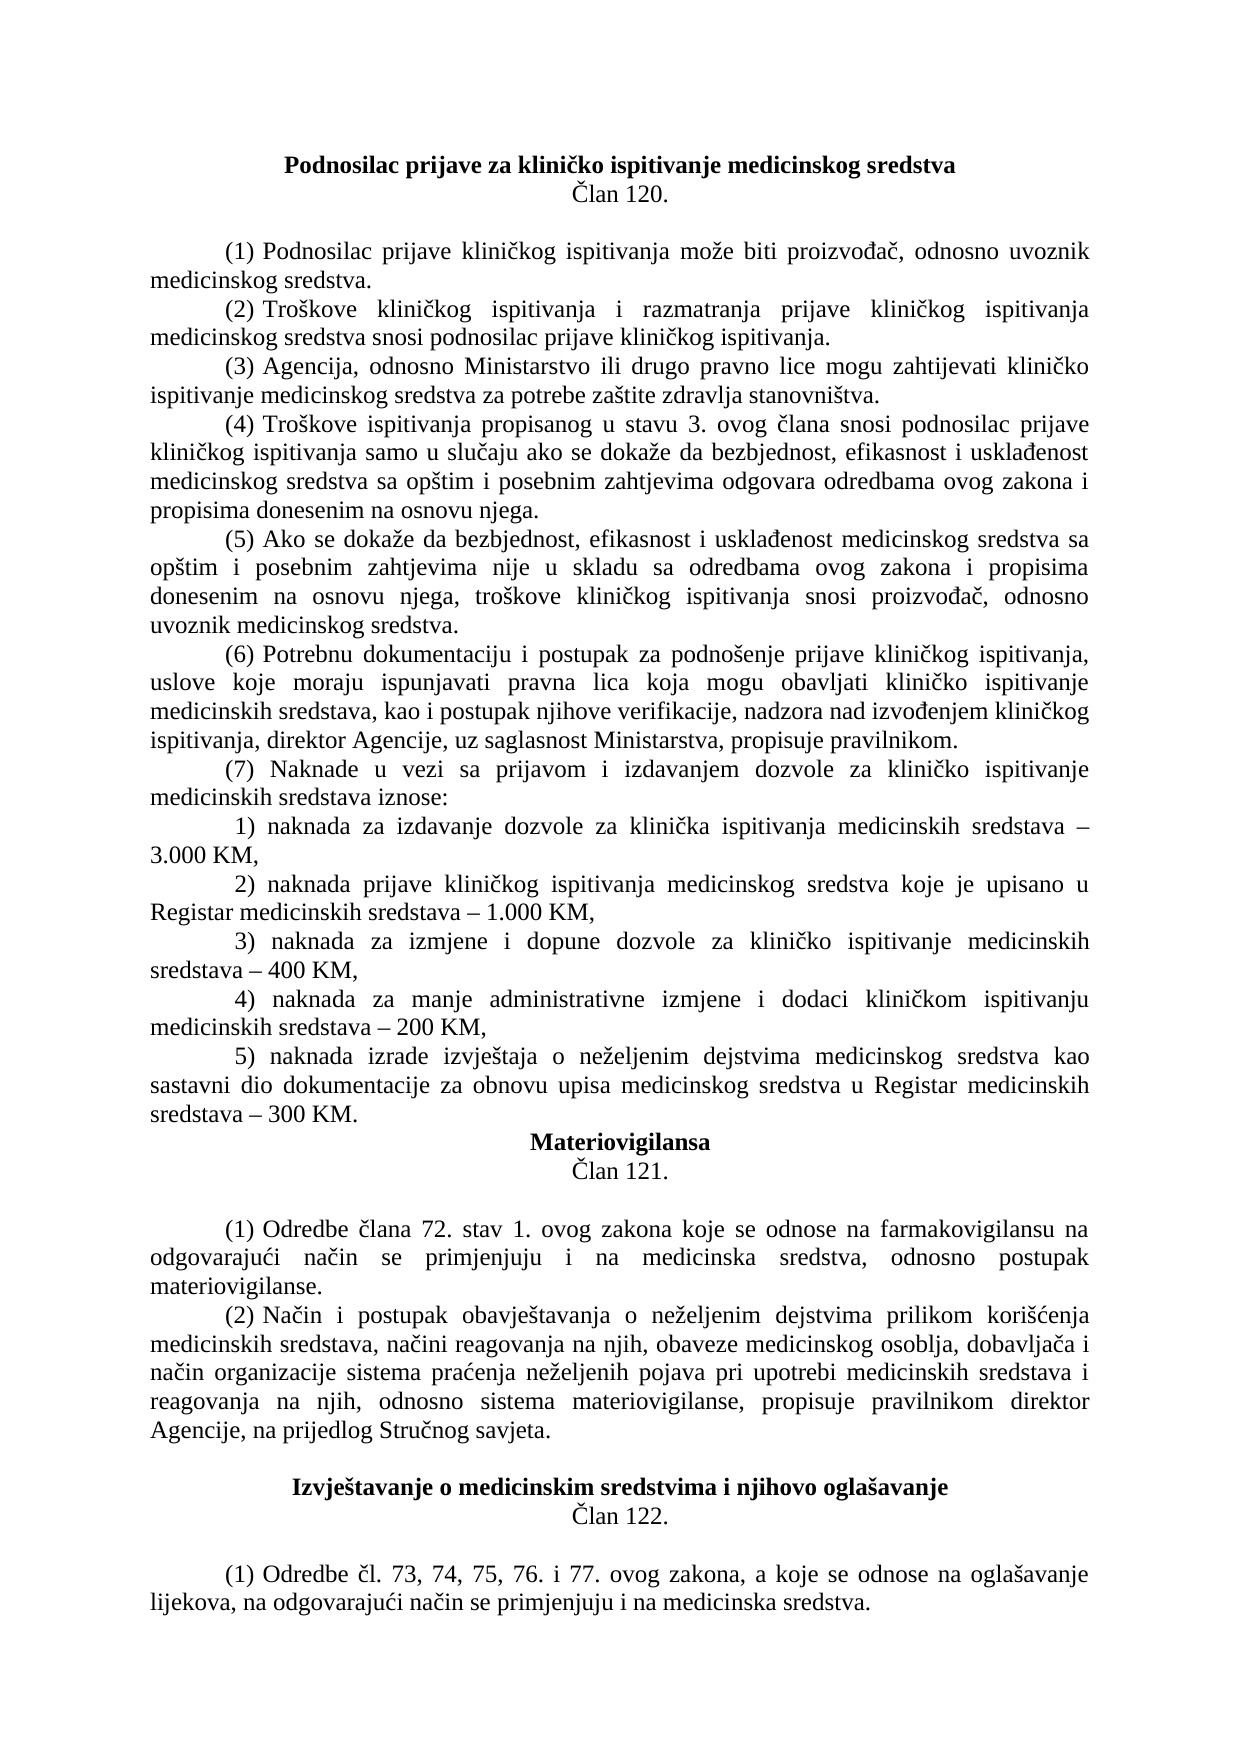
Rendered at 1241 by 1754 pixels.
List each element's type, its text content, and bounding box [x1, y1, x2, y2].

text Član 120. [150, 179, 1090, 207]
text Član 121. [150, 1156, 1090, 1185]
text (6) Potrebnu dokumentaciju i postupak za podnošenje prijave kliničkog ispitivanja, uslove koje moraju ispunjavati pravna lica koja mogu obavljati kliničko ispitivanje medicinskih sredstava, kao i postupak njihove verifikacije, nadzora nad izvođenjem kliničkog ispitivanja, direktor Agencije, uz saglasnost Ministarstva, propisuje pravilnikom. [150, 639, 1090, 754]
text 1) naknada za izdavanje dozvole za klinička ispitivanja medicinskih sredstava – 3.000 KM, [150, 811, 1090, 869]
text (1) Odredbe čl. 73, 74, 75, 76. i 77. ovog zakona, a koje se odnose na oglašavanje lijekova, na odgovarajući način se primjenjuju i na medicinska sredstva. [150, 1559, 1090, 1616]
text 5) naknada izrade izvještaja o neželjenim dejstvima medicinskog sredstva kao sastavni dio dokumentacije za obnovu upisa medicinskog sredstva u Registar medicinskih sredstava – 300 KM. [150, 1041, 1090, 1127]
text (2) Način i postupak obavještavanja o neželjenim dejstvima prilikom korišćenja medicinskih sredstava, načini reagovanja na njih, obaveze medicinskog osoblja, dobavljača i način organizacije sistema praćenja neželjenih pojava pri upotrebi medicinskih sredstava i reagovanja na njih, odnosno sistema materiovigilanse, propisuje pravilnikom direktor Agencije, na prijedlog Stručnog savjeta. [150, 1300, 1090, 1444]
text (5) Ako se dokaže da bezbjednost, efikasnost i usklađenost medicinskog sredstva sa opštim i posebnim zahtjevima nije u skladu sa odredbama ovog zakona i propisima donesenim na osnovu njega, troškove kliničkog ispitivanja snosi proizvođač, odnosno uvoznik medicinskog sredstva. [150, 524, 1090, 639]
text Materiovigilansa [150, 1127, 1090, 1156]
text (7) Naknade u vezi sa prijavom i izdavanjem dozvole za kliničko ispitivanje medicinskih sredstava iznose: [150, 754, 1090, 811]
text 4) naknada za manje administrativne izmjene i dodaci kliničkom ispitivanju medicinskih sredstava – 200 KM, [150, 984, 1090, 1041]
text 3) naknada za izmjene i dopune dozvole za kliničko ispitivanje medicinskih sredstava – 400 KM, [150, 926, 1090, 984]
text Podnosilac prijave za kliničko ispitivanje medicinskog sredstva [150, 150, 1090, 179]
text Član 122. [150, 1501, 1090, 1530]
text (4) Troškove ispitivanja propisanog u stavu 3. ovog člana snosi podnosilac prijave kliničkog ispitivanja samo u slučaju ako se dokaže da bezbjednost, efikasnost i usklađenost medicinskog sredstva sa opštim i posebnim zahtjevima odgovara odredbama ovog zakona i propisima donesenim na osnovu njega. [150, 409, 1090, 524]
text Izvještavanje o medicinskim sredstvima i njihovo oglašavanje [150, 1472, 1090, 1501]
text (2) Troškove kliničkog ispitivanja i razmatranja prijave kliničkog ispitivanja medicinskog sredstva snosi podnosilac prijave kliničkog ispitivanja. [150, 294, 1090, 351]
text 2) naknada prijave kliničkog ispitivanja medicinskog sredstva koje je upisano u Registar medicinskih sredstava – 1.000 KM, [150, 869, 1090, 926]
text (1) Odredbe člana 72. stav 1. ovog zakona koje se odnose na farmakovigilansu na odgovarajući način se primjenjuju i na medicinska sredstva, odnosno postupak materiovigilanse. [150, 1214, 1090, 1300]
text (1) Podnosilac prijave kliničkog ispitivanja može biti proizvođač, odnosno uvoznik medicinskog sredstva. [150, 236, 1090, 294]
text (3) Agencija, odnosno Ministarstvo ili drugo pravno lice mogu zahtijevati kliničko ispitivanje medicinskog sredstva za potrebe zaštite zdravlja stanovništva. [150, 351, 1090, 409]
